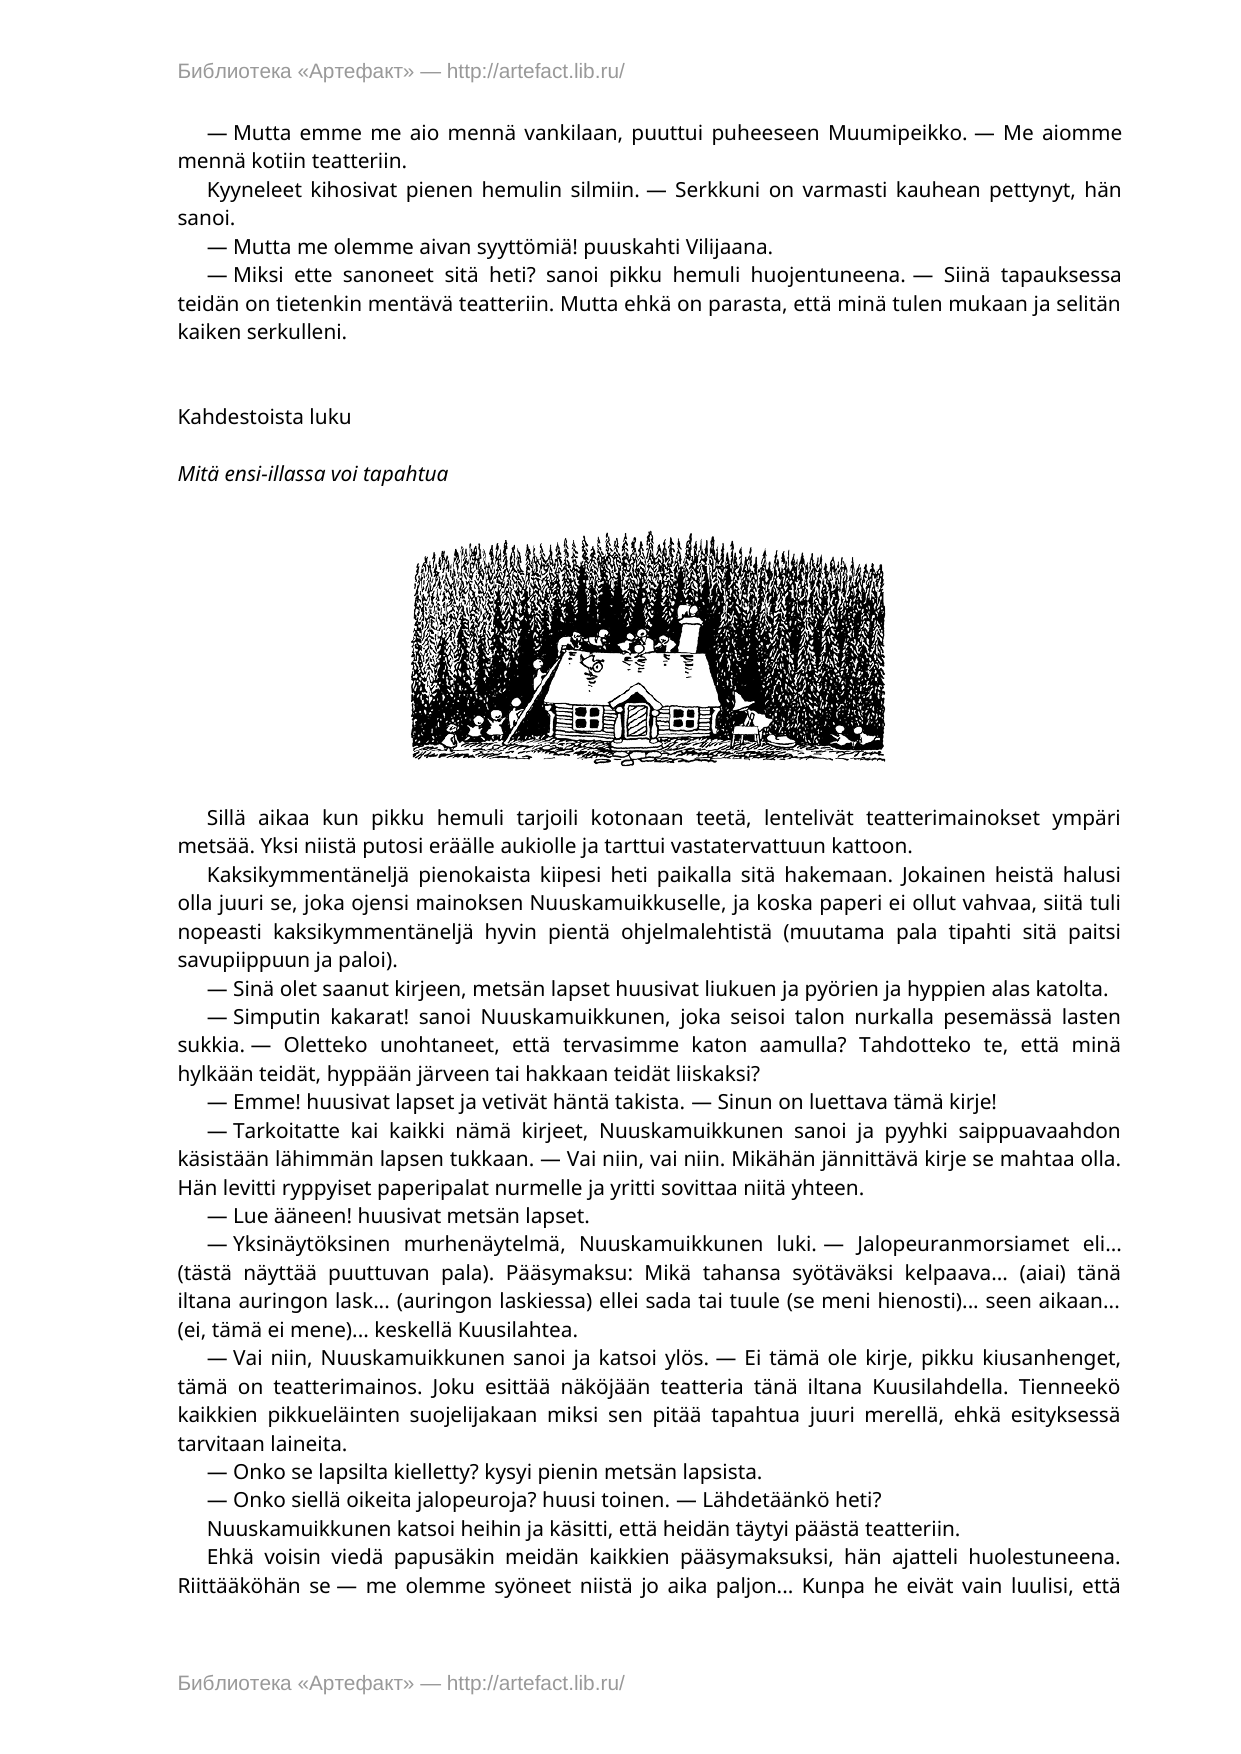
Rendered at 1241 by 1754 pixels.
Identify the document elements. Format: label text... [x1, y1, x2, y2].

text Sillä aikaa kun pikku hemuli tarjoili kotonaan teetä, lentelivät teatterimainokset ympäri metsää. Yksi niistä putosi eräälle aukiolle ja tarttui vastatervattuun kattoon. [177, 803, 1122, 860]
text — Sinä olet saanut kirjeen, metsän lapset huusivat liukuen ja pyörien ja hyppien alas katolta. [177, 974, 1122, 1002]
text — Mutta emme me aio mennä vankilaan, puuttui puheeseen Muumipeikko. — Me aiomme mennä kotiin teatteriin. [177, 118, 1122, 175]
text Kahdestoista luku [177, 402, 1122, 431]
text — Yksinäytöksinen murhenäytelmä, Nuuskamuikkunen luki. — Jalopeuranmorsiamet eli... (tästä näyttää puuttuvan pala). Pääsymaksu: Mikä tahansa syötäväksi kelpaava... (aiai) tänä iltana auringon lask... (auringon laskiessa) ellei sada tai tuule (se meni hienosti)... seen aikaan... (ei, tämä ei mene)... keskellä Kuusilahtea. [177, 1229, 1122, 1343]
text — Onko siellä oikeita jalopeuroja? huusi toinen. — Lähdetäänkö heti? [177, 1486, 1122, 1514]
text — Vai niin, Nuuskamuikkunen sanoi ja katsoi ylös. — Ei tämä ole kirje, pikku kiusanhenget, tämä on teatterimainos. Joku esittää näköjään teatteria tänä iltana Kuusilahdella. Tienneekö kaikkien pikkueläinten suojelijakaan miksi sen pitää tapahtua juuri merellä, ehkä esityksessä tarvitaan laineita. [177, 1343, 1122, 1457]
text — Mutta me olemme aivan syyttömiä! puuskahti Vilijaana. [177, 232, 1122, 260]
text — Tarkoitatte kai kaikki nämä kirjeet, Nuuskamuikkunen sanoi ja pyyhki saippuavaahdon käsistään lähimmän lapsen tukkaan. — Vai niin, vai niin. Mikähän jännittävä kirje se mahtaa olla. Hän levitti ryppyiset paperipalat nurmelle ja yritti sovittaa niitä yhteen. [177, 1116, 1122, 1201]
text — Emme! huusivat lapset ja vetivät häntä takista. — Sinun on luettava tämä kirje! [177, 1087, 1122, 1116]
text — Simputin kakarat! sanoi Nuuskamuikkunen, joka seisoi talon nurkalla pesemässä lasten sukkia. — Oletteko unohtaneet, että tervasimme katon aamulla? Tahdotteko te, että minä hylkään teidät, hyppään järveen tai hakkaan teidät liiskaksi? [177, 1002, 1122, 1087]
picture [398, 516, 901, 775]
text — Lue ääneen! huusivat metsän lapset. [177, 1201, 1122, 1229]
text Nuuskamuikkunen katsoi heihin ja käsitti, että heidän täytyi päästä teatteriin. [177, 1514, 1122, 1542]
text Kyyneleet kihosivat pienen hemulin silmiin. — Serkkuni on varmasti kauhean pettynyt, hän sanoi. [177, 175, 1122, 232]
text — Miksi ette sanoneet sitä heti? sanoi pikku hemuli huojentuneena. — Siinä tapauksessa teidän on tietenkin mentävä teatteriin. Mutta ehkä on parasta, että minä tulen mukaan ja selitän kaiken serkulleni. [177, 260, 1122, 346]
text Kaksikymmentäneljä pienokaista kiipesi heti paikalla sitä hakemaan. Jokainen heistä halusi olla juuri se, joka ojensi mainoksen Nuuskamuikkuselle, ja koska paperi ei ollut vahvaa, siitä tuli nopeasti kaksikymmentäneljä hyvin pientä ohjelmalehtistä (muutama pala tipahti sitä paitsi savupiippuun ja paloi). [177, 860, 1122, 974]
text Mitä ensi-illassa voi tapahtua [177, 459, 1122, 488]
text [177, 1542, 1122, 1599]
text — Onko se lapsilta kielletty? kysyi pienin metsän lapsista. [177, 1457, 1122, 1486]
